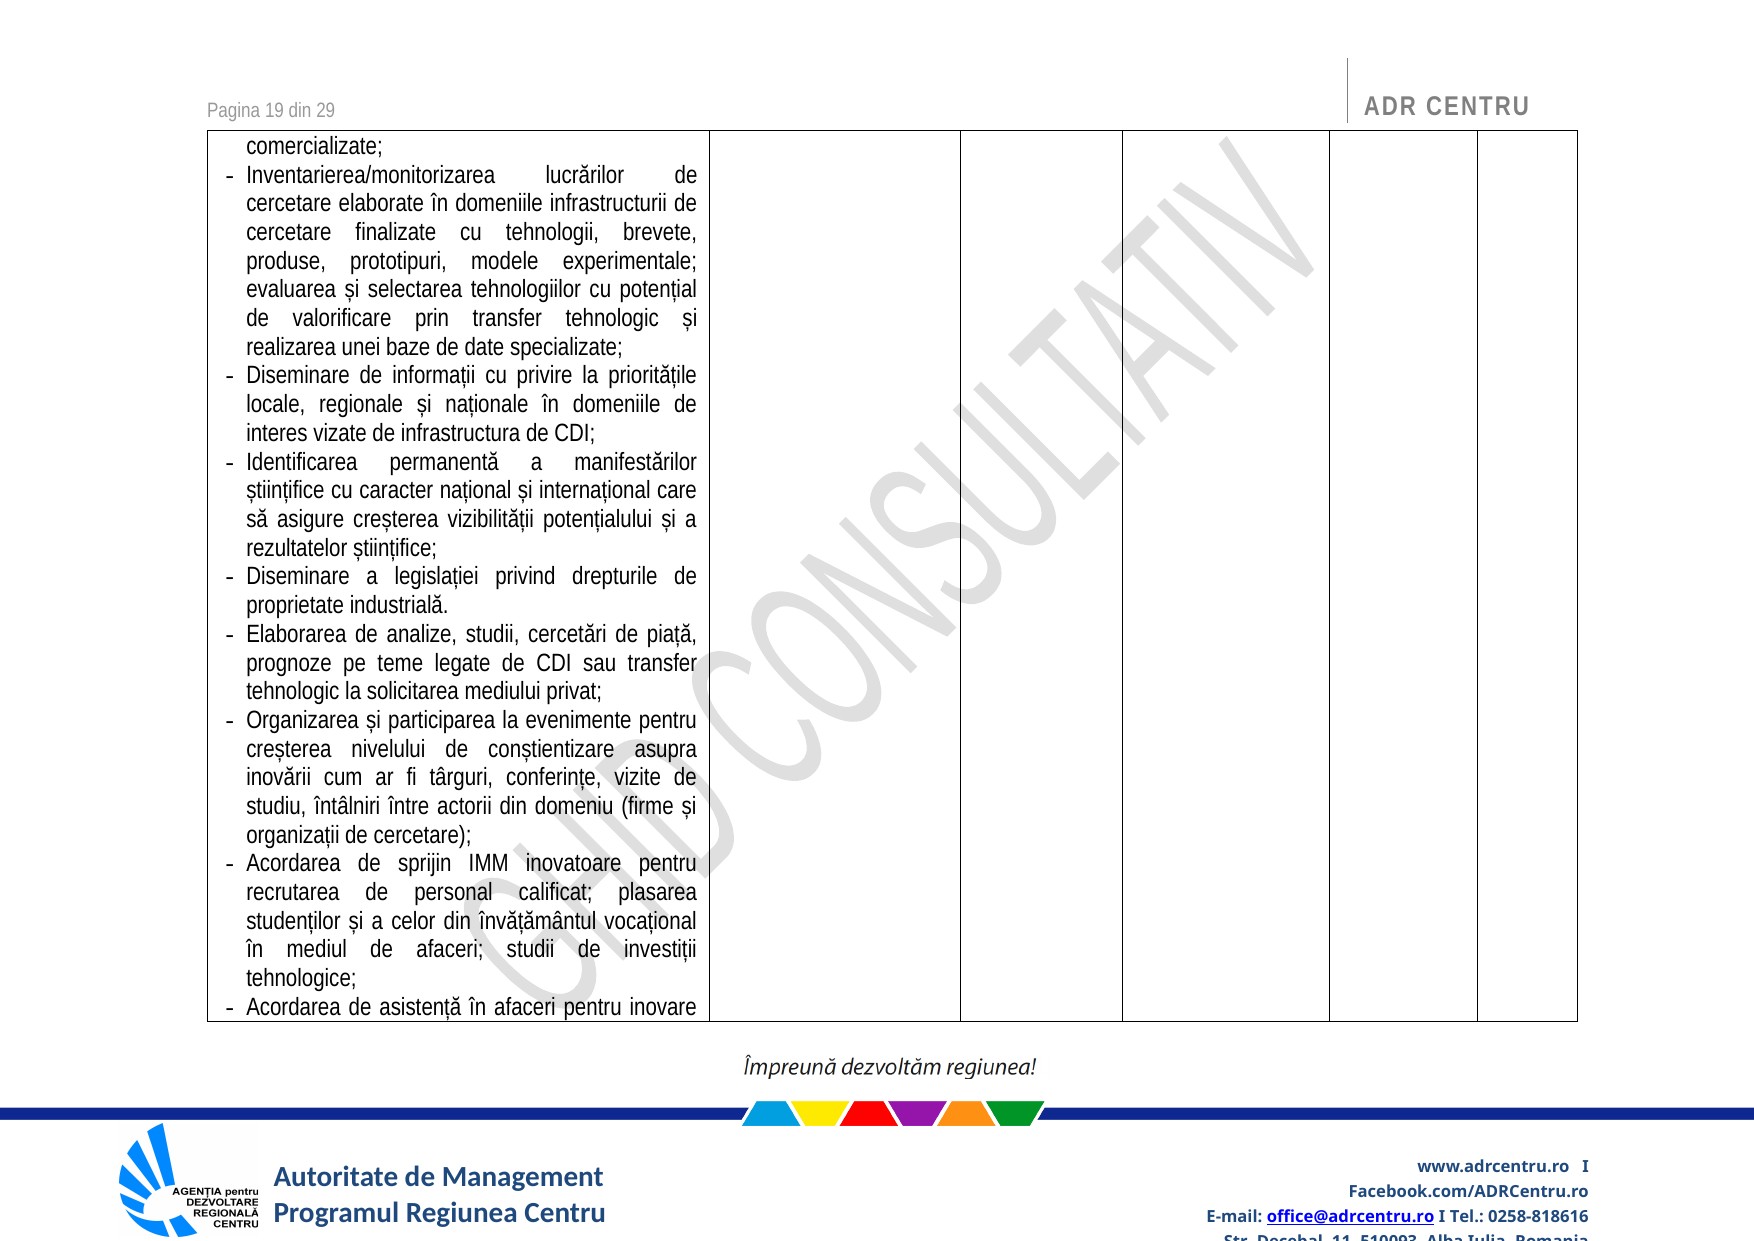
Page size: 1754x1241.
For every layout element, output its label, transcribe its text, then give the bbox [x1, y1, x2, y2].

picture [0, 1101, 755, 1237]
table_cell [1478, 131, 1577, 1021]
table_cell [1330, 131, 1477, 1021]
table_cell [710, 131, 960, 1021]
table_cell [961, 131, 1122, 1021]
picture [787, 1101, 1754, 1126]
table_cell [1123, 131, 1329, 1021]
picture [731, 1053, 1050, 1079]
